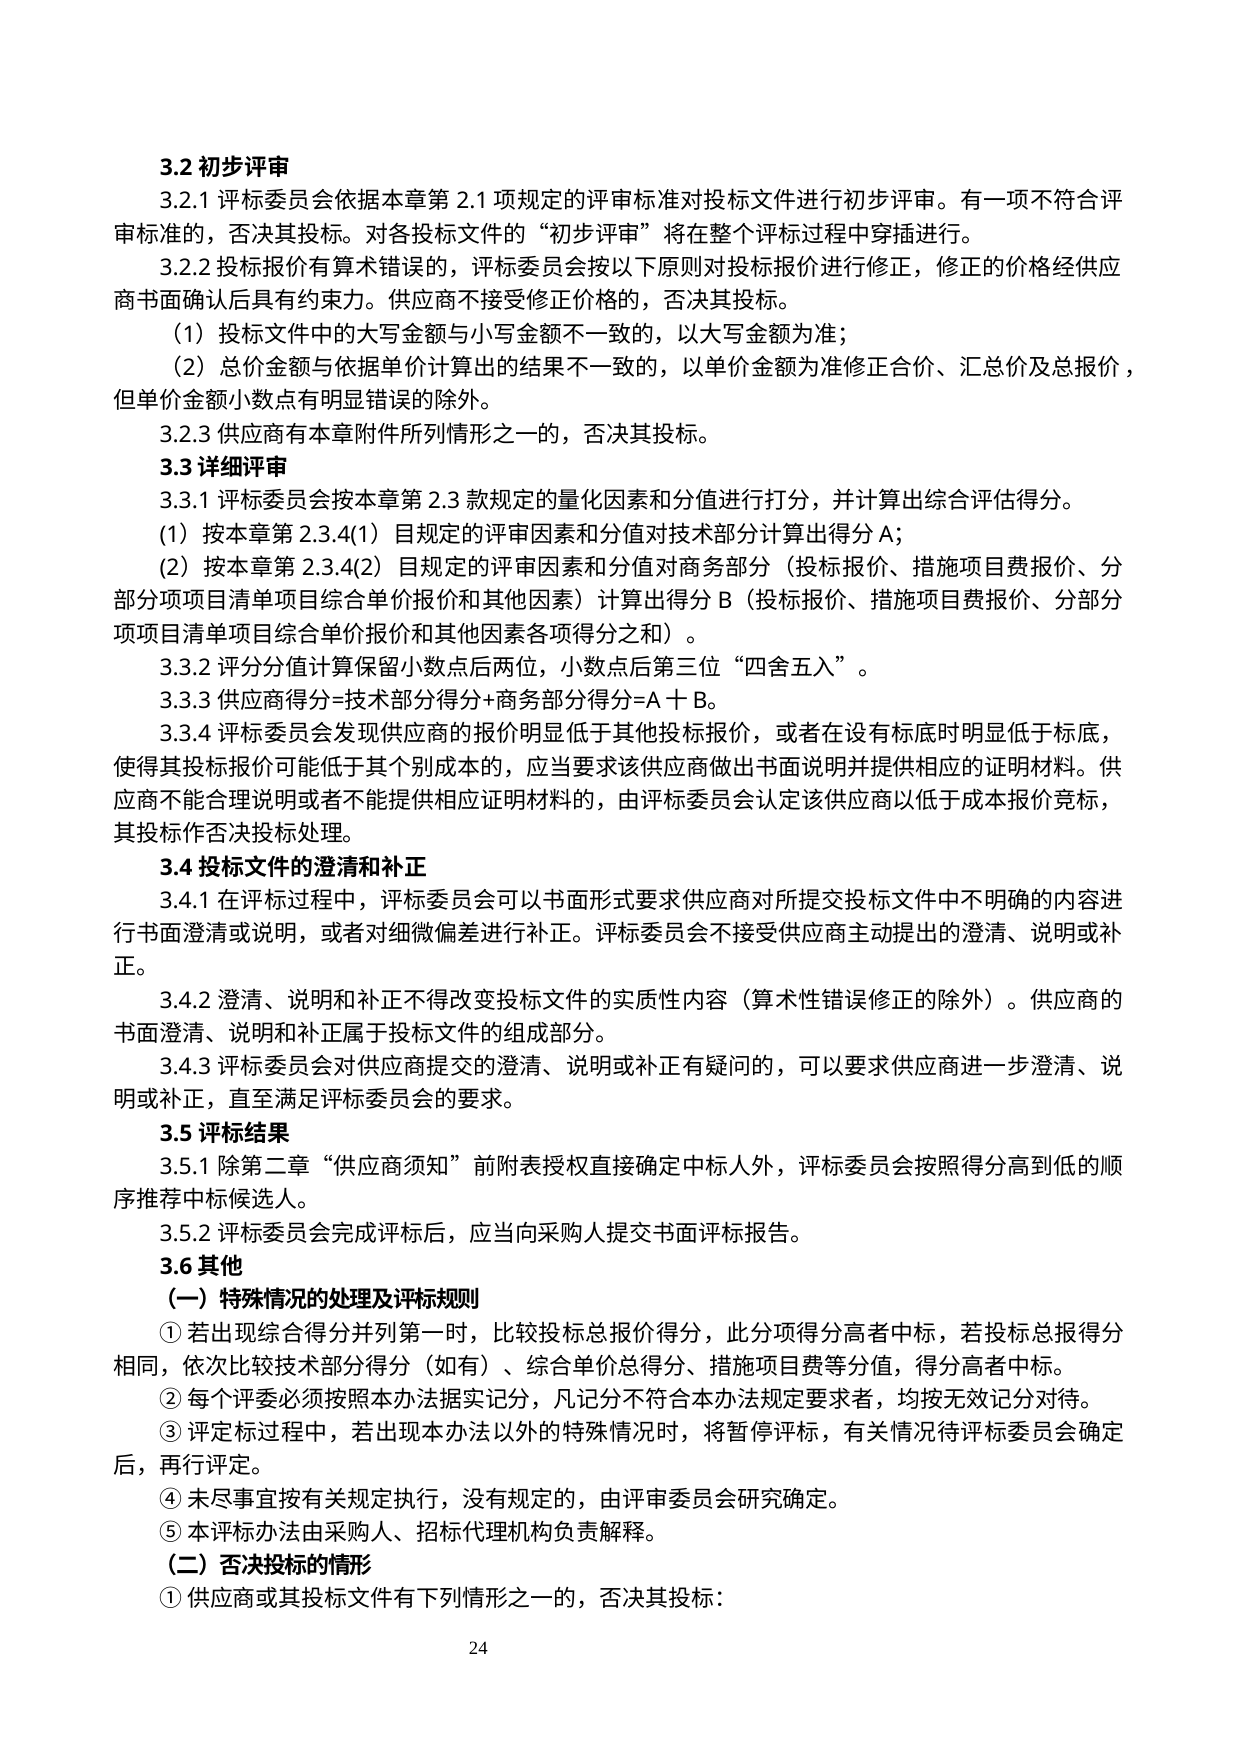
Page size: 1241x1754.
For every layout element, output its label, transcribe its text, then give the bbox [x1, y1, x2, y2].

text ⑤本评标办法由采购人、招标代理机构负责解释。 [113, 1514, 1124, 1547]
text 3.2.1 评标委员会依据本章第2.1项规定的评审标准对投标文件进行初步评审。有一项不符合评审标准的，否决其投标。对各投标文件的“初步评审”将在整个评标过程中穿插进行。 [113, 182, 1124, 249]
text (1）按本章第2.3.4(1）目规定的评审因素和分值对技术部分计算出得分A； [113, 515, 1124, 549]
text (2）按本章第2.3.4(2）目规定的评审因素和分值对商务部分（投标报价、措施项目费报价、分部分项项目清单项目综合单价报价和其他因素）计算出得分B（投标报价、措施项目费报价、分部分项项目清单项目综合单价报价和其他因素各项得分之和）。 [113, 549, 1124, 649]
subtitle 3.3详细评审 [113, 449, 1124, 482]
text 3.4.1 在评标过程中，评标委员会可以书面形式要求供应商对所提交投标文件中不明确的内容进行书面澄清或说明，或者对细微偏差进行补正。评标委员会不接受供应商主动提出的澄清、说明或补正。 [113, 882, 1124, 981]
text 3.2.2投标报价有算术错误的，评标委员会按以下原则对投标报价进行修正，修正的价格经供应商书面确认后具有约束力。供应商不接受修正价格的，否决其投标。 [113, 249, 1124, 316]
text （1）投标文件中的大写金额与小写金额不一致的，以大写金额为准； [113, 316, 1124, 349]
text 3.4.3 评标委员会对供应商提交的澄清、说明或补正有疑问的，可以要求供应商进一步澄清、说明或补正，直至满足评标委员会的要求。 [113, 1048, 1124, 1114]
text 3.3.4 评标委员会发现供应商的报价明显低于其他投标报价，或者在设有标底时明显低于标底，使得其投标报价可能低于其个别成本的，应当要求该供应商做出书面说明并提供相应的证明材料。供应商不能合理说明或者不能提供相应证明材料的，由评标委员会认定该供应商以低于成本报价竞标，其投标作否决投标处理。 [113, 715, 1124, 848]
text （二）否决投标的情形 [113, 1547, 1124, 1580]
text 3.5.2 评标委员会完成评标后，应当向采购人提交书面评标报告。 [113, 1214, 1124, 1248]
text 3.3.1 评标委员会按本章第2.3 款规定的量化因素和分值进行打分，并计算出综合评估得分。 [113, 482, 1124, 515]
text 3.5.1 除第二章“供应商须知”前附表授权直接确定中标人外，评标委员会按照得分高到低的顺序推荐中标候选人。 [113, 1148, 1124, 1214]
text ①供应商或其投标文件有下列情形之一的，否决其投标： [113, 1580, 1124, 1613]
text ③评定标过程中，若出现本办法以外的特殊情况时，将暂停评标，有关情况待评标委员会确定后，再行评定。 [113, 1414, 1124, 1481]
subtitle 3.5 评标结果 [113, 1114, 1124, 1148]
subtitle 3.4 投标文件的澄清和补正 [113, 848, 1124, 882]
text ④未尽事宜按有关规定执行，没有规定的，由评审委员会研究确定。 [113, 1481, 1124, 1514]
subtitle 3.6其他 [113, 1248, 1124, 1281]
text （一）特殊情况的处理及评标规则 [113, 1281, 1124, 1314]
text ①若出现综合得分并列第一时，比较投标总报价得分，此分项得分高者中标，若投标总报得分相同，依次比较技术部分得分（如有）、综合单价总得分、措施项目费等分值，得分高者中标。 [113, 1314, 1124, 1381]
text 3.4.2 澄清、说明和补正不得改变投标文件的实质性内容（算术性错误修正的除外）。供应商的书面澄清、说明和补正属于投标文件的组成部分。 [113, 981, 1124, 1048]
subtitle 3.2 初步评审 [113, 149, 1124, 182]
text ②每个评委必须按照本办法据实记分，凡记分不符合本办法规定要求者，均按无效记分对待。 [113, 1381, 1124, 1414]
text 3.2.3 供应商有本章附件所列情形之一的，否决其投标。 [113, 415, 1124, 449]
text 3.3.2 评分分值计算保留小数点后两位，小数点后第三位“四舍五入”。 [113, 649, 1124, 682]
text （2）总价金额与依据单价计算出的结果不一致的，以单价金额为准修正合价、汇总价及总报价，但单价金额小数点有明显错误的除外。 [113, 349, 1124, 415]
text 3.3.3 供应商得分=技术部分得分+商务部分得分=A十B。 [113, 682, 1124, 715]
